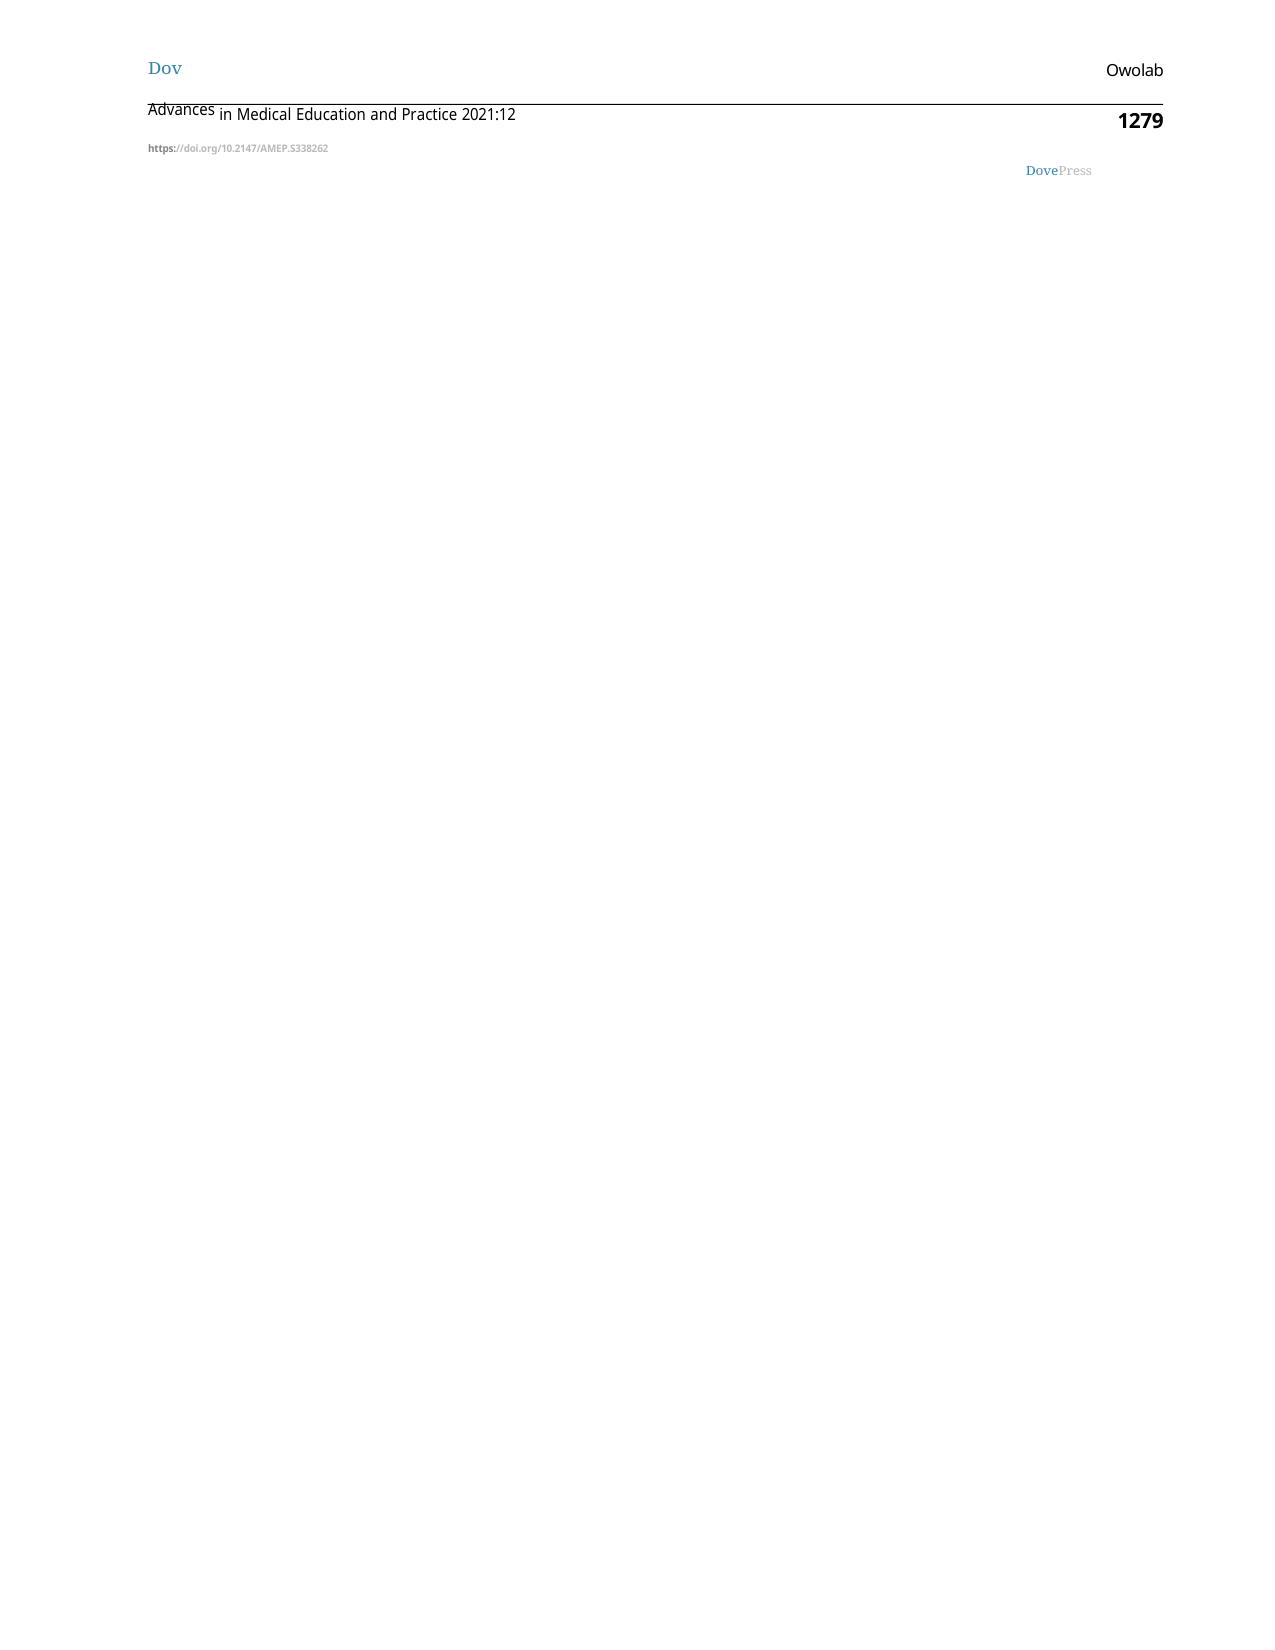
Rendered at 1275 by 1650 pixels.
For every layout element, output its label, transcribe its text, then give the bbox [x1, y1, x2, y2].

text DovePress [75, 162, 1092, 179]
text 1279 [1117, 106, 1200, 134]
text Advances in Medical Education and Practice 2021:12 https://doi.org/10.2147/AMEP.S338262 [148, 106, 1092, 162]
